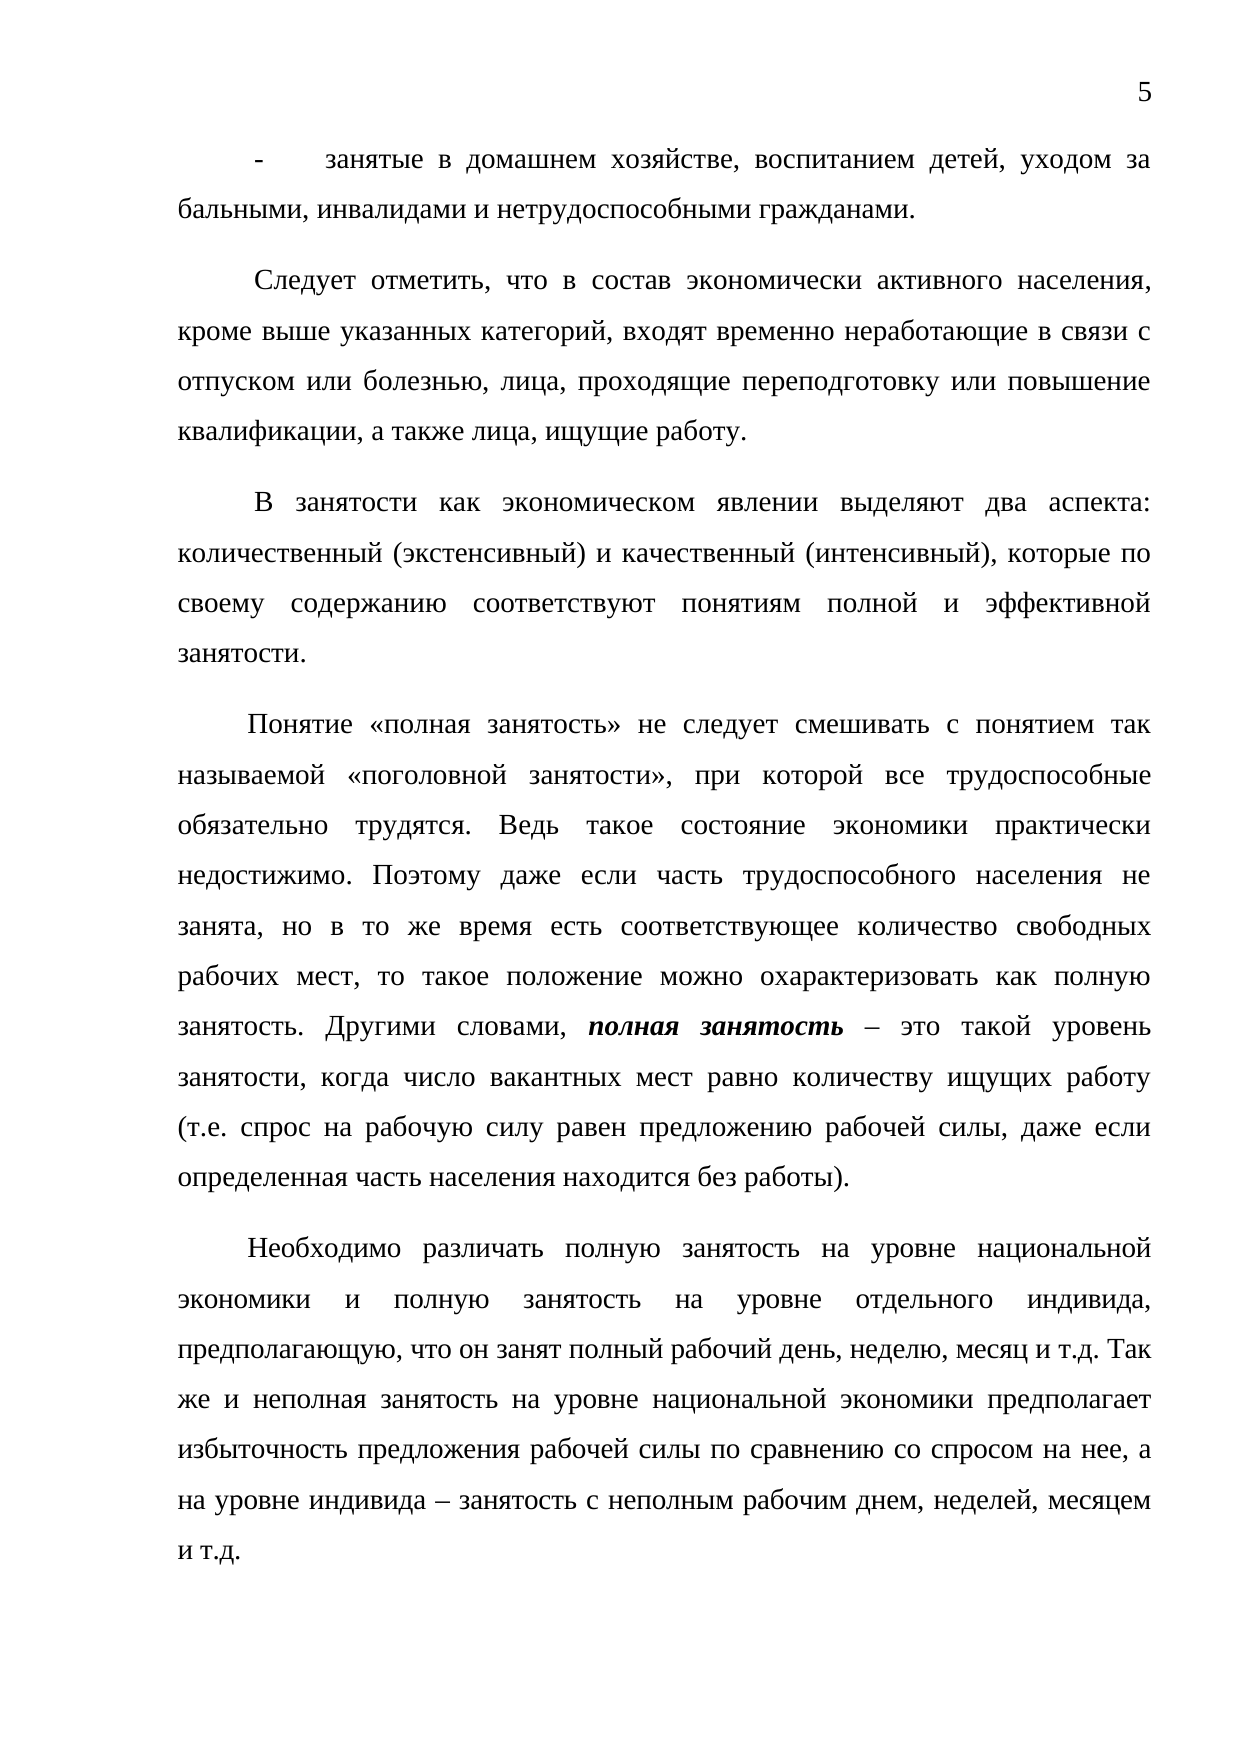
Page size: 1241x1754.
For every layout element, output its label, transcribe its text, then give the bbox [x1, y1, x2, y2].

text Понятие «полная занятость» не следует смешивать с понятием так называемой «поголовной занятости», при которой все трудоспособные обязательно трудятся. Ведь такое состояние экономики практически недостижимо. Поэтому даже если часть трудоспособного населения не занята, но в то же время есть соответствующее количество свободных рабочих мест, то такое положение можно охарактеризовать как полную занятость. Другими словами, полная занятость – это такой уровень занятости, когда число вакантных мест равно количеству ищущих работу (т.е. спрос на рабочую силу равен предложению рабочей силы, даже если определенная часть населения находится без работы). [177, 706, 1152, 1193]
text Следует отметить, что в состав экономически активного населения, кроме выше указанных категорий, входят временно неработающие в связи с отпуском или болезнью, лица, проходящие переподготовку или повышение квалификации, а также лица, ищущие работу. [177, 262, 1152, 447]
text Необходимо различать полную занятость на уровне национальной экономики и полную занятость на уровне отдельного индивида, предполагающую, что он занят полный рабочий день, неделю, месяц и т.д. Так же и неполная занятость на уровне национальной экономики предполагает избыточность предложения рабочей силы по сравнению со спросом на нее, а на уровне индивида – занятость с неполным рабочим днем, неделей, месяцем и т.д. [177, 1230, 1152, 1566]
text - занятые в домашнем хозяйстве, воспитанием детей, уходом за бальными, инвалидами и нетрудоспособными гражданами. [177, 141, 1152, 225]
text В занятости как экономическом явлении выделяют два аспекта: количественный (экстенсивный) и качественный (интенсивный), которые по своему содержанию соответствуют понятиям полной и эффективной занятости. [177, 484, 1152, 669]
